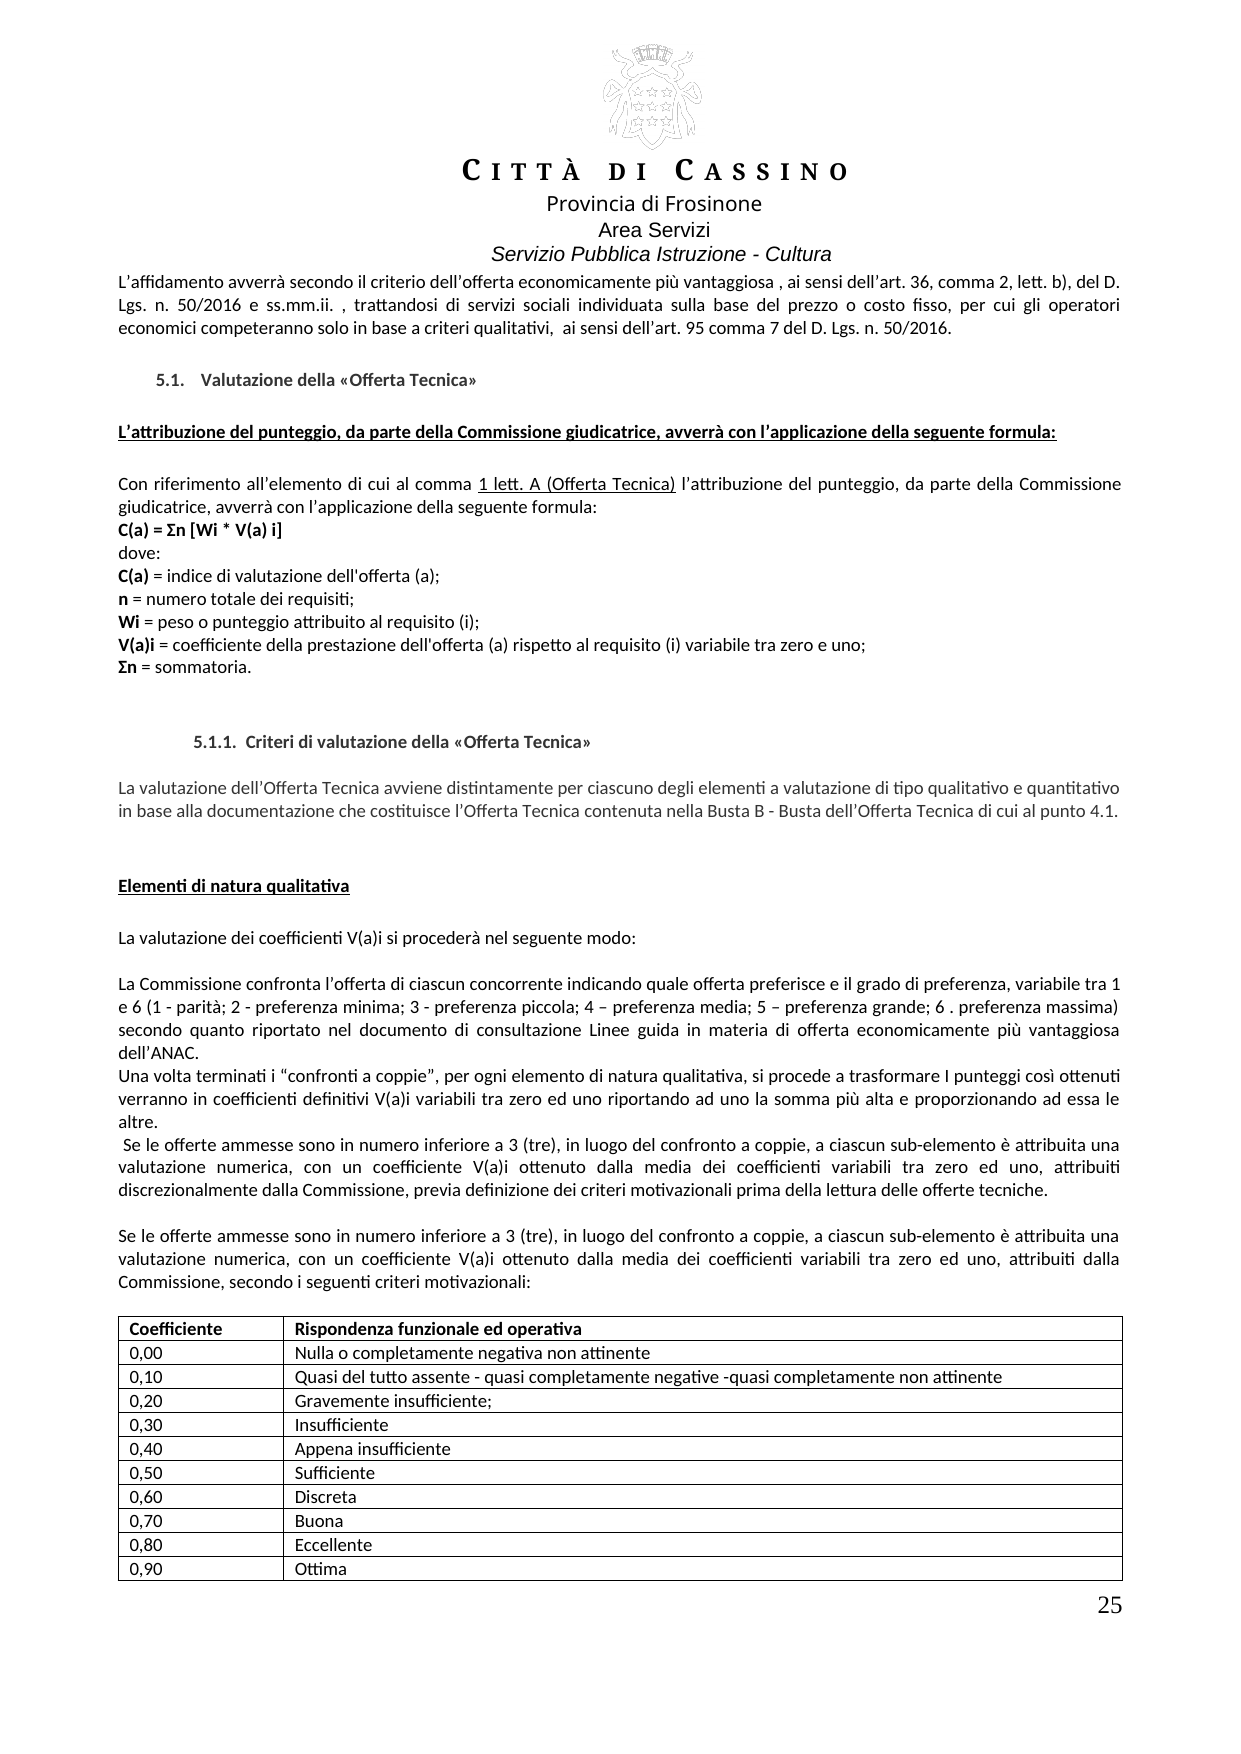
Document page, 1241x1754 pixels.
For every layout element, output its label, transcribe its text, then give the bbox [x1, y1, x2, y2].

text Se le offerte ammesse sono in numero inferiore a 3 (tre), in luogo del confronto a coppie, a ciascun sub-elemento è attribuita una valutazione numerica, con un coefficiente V(a)i ottenuto dalla media dei coefficienti variabili tra zero ed uno, attribuiti discrezionalmente dalla Commissione, previa definizione dei criteri motivazionali prima della lettura delle offerte tecniche. [118, 1133, 1122, 1202]
text La Commissione confronta l’offerta di ciascun concorrente indicando quale offerta preferisce e il grado di preferenza, variabile tra 1 e 6 (1 - parità; 2 - preferenza minima; 3 - preferenza piccola; 4 – preferenza media; 5 – preferenza grande; 6 . preferenza massima) secondo quanto riportato nel documento di consultazione Linee guida in materia di offerta economicamente più vantaggiosa dell’ANAC. [118, 972, 1122, 1064]
text La valutazione dei coefficienti V(a)i si procederà nel seguente modo: [118, 927, 1122, 949]
table_cell Quasi del tutto assente - quasi completamente negative -quasi completamente non attinente [284, 1365, 1122, 1388]
table_cell Eccellente [284, 1533, 1122, 1556]
text L’affidamento avverrà secondo il criterio dell’offerta economicamente più vantaggiosa , ai sensi dell’art. 36, comma 2, lett. b), del D. Lgs. n. 50/2016 e ss.mm.ii. , trattandosi di servizi sociali individuata sulla base del prezzo o costo fisso, per cui gli operatori economici competeranno solo in base a criteri qualitativi, ai sensi dell’art. 95 comma 7 del D. Lgs. n. 50/2016. [118, 118, 1122, 339]
table_header Coefficiente [119, 1317, 283, 1340]
table_cell Appena insufficiente [284, 1437, 1122, 1460]
text C(a) = indice di valutazione dell'offerta (a); [118, 564, 1122, 587]
text n = numero totale dei requisiti; [118, 587, 1122, 610]
text Σn = sommatoria. [118, 656, 1122, 679]
table_cell 0,90 [119, 1557, 283, 1580]
text Con riferimento all’elemento di cui al comma 1 lett. A (Offerta Tecnica) l’attribuzione del punteggio, da parte della Commissione giudicatrice, avverrà con l’applicazione della seguente formula: [118, 472, 1122, 518]
list Valutazione della «Offerta Tecnica» [156, 368, 1122, 391]
table_header Rispondenza funzionale ed operativa [284, 1317, 1122, 1340]
table_cell Buona [284, 1509, 1122, 1532]
table_cell Gravemente insufficiente; [284, 1389, 1122, 1412]
table_cell Sufficiente [284, 1461, 1122, 1484]
table_cell 0,40 [119, 1437, 283, 1460]
table_cell 0,60 [119, 1485, 283, 1508]
text V(a)i = coefficiente della prestazione dell'offerta (a) rispetto al requisito (i) variabile tra zero e uno; [118, 633, 1122, 656]
list Criteri di valutazione della «Offerta Tecnica» [193, 731, 1122, 754]
text dove: [118, 541, 1122, 564]
text Se le offerte ammesse sono in numero inferiore a 3 (tre), in luogo del confronto a coppie, a ciascun sub-elemento è attribuita una valutazione numerica, con un coefficiente V(a)i ottenuto dalla media dei coefficienti variabili tra zero ed uno, attribuiti dalla Commissione, secondo i seguenti criteri motivazionali: [118, 1224, 1122, 1293]
table_cell Nulla o completamente negativa non attinente [284, 1341, 1122, 1364]
table_cell Ottima [284, 1557, 1122, 1580]
table_cell 0,70 [119, 1509, 283, 1532]
text C(a) = Σn [Wi * V(a) i] [118, 518, 1122, 541]
table_cell 0,50 [119, 1461, 283, 1484]
text Wi = peso o punteggio attribuito al requisito (i); [118, 610, 1122, 633]
table_cell Discreta [284, 1485, 1122, 1508]
text Una volta terminati i “confronti a coppie”, per ogni elemento di natura qualitativa, si procede a trasformare I punteggi così ottenuti verranno in coefficienti definitivi V(a)i variabili tra zero ed uno riportando ad uno la somma più alta e proporzionando ad essa le altre. [118, 1064, 1122, 1133]
text L’attribuzione del punteggio, da parte della Commissione giudicatrice, avverrà con l’applicazione della seguente formula: [118, 420, 1122, 443]
table_cell 0,20 [119, 1389, 283, 1412]
table_cell 0,80 [119, 1533, 283, 1556]
text Elementi di natura qualitativa [118, 874, 1122, 897]
table_cell 0,10 [119, 1365, 283, 1388]
table_cell Insufficiente [284, 1413, 1122, 1436]
list La valutazione dell’Offerta Tecnica avviene distintamente per ciascuno degli elementi a valutazione di tipo qualitativo e quantitativo in base alla documentazione che costituisce l’Offerta Tecnica contenuta nella Busta B - Busta dell’Offerta Tecnica di cui al punto 4.1. [118, 777, 1122, 822]
table_cell 0,00 [119, 1341, 283, 1364]
table_cell 0,30 [119, 1413, 283, 1436]
